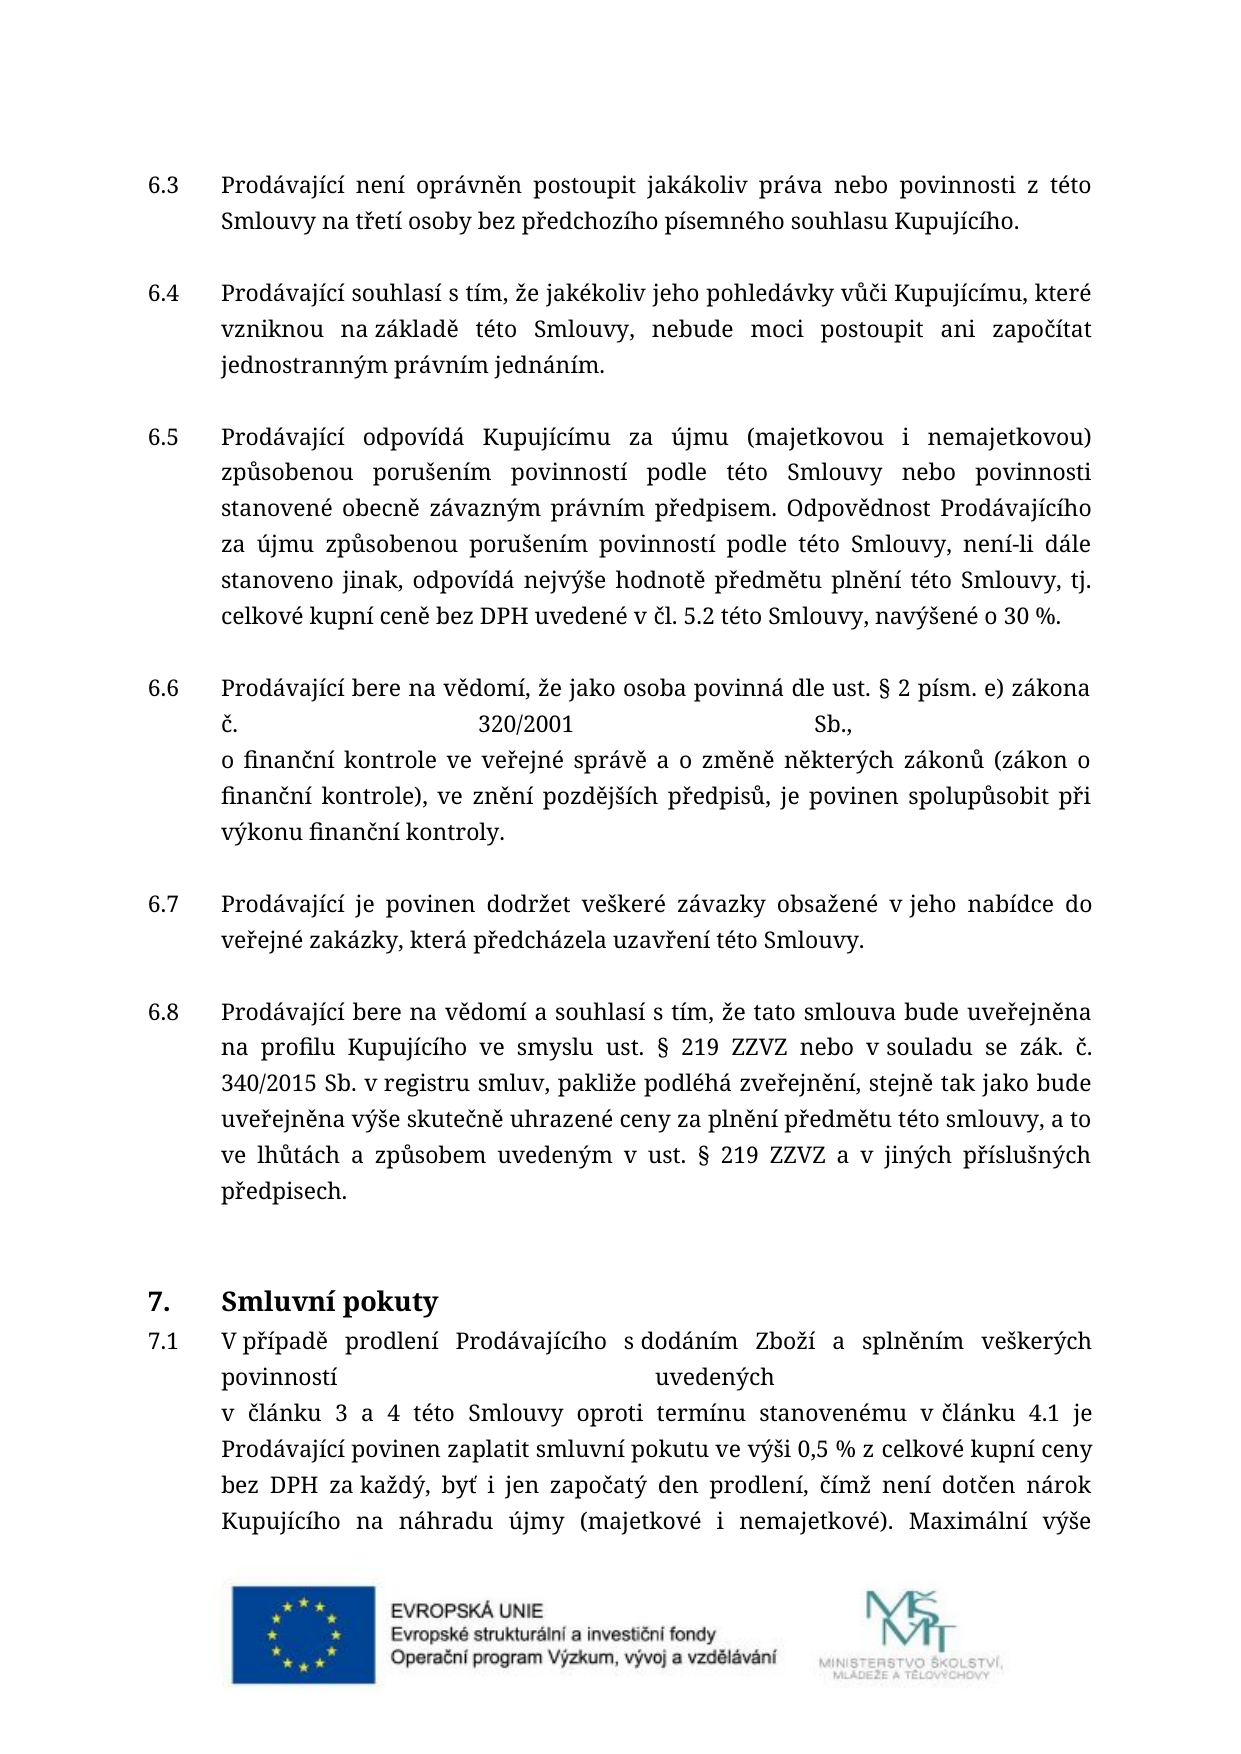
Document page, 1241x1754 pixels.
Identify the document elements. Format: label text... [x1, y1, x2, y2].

picture [160, 1538, 1081, 1720]
text 6.7 Prodávající je povinen dodržet veškeré závazky obsažené v jeho nabídce do veřejné zakázky, která předcházela uzavření této Smlouvy. [148, 888, 1093, 955]
text 6.5 Prodávající odpovídá Kupujícímu za újmu (majetkovou i nemajetkovou) způsobenou porušením povinností podle této Smlouvy nebo povinnosti stanovené obecně závazným právním předpisem. Odpovědnost Prodávajícího za újmu způsobenou porušením povinností podle této Smlouvy, není-li dále stanoveno jinak, odpovídá nejvýše hodnotě předmětu plnění této Smlouvy, tj. celkové kupní ceně bez DPH uvedené v čl. 5.2 této Smlouvy, navýšené o 30 %. [148, 420, 1093, 631]
text 7. Smluvní pokuty [148, 1283, 1093, 1320]
text 6.8 Prodávající bere na vědomí a souhlasí s tím, že tato smlouva bude uveřejněna na profilu Kupujícího ve smyslu ust. § 219 ZZVZ nebo v souladu se zák. č. 340/2015 Sb. v registru smluv, pakliže podléhá zveřejnění, stejně tak jako bude uveřejněna výše skutečně uhrazené ceny za plnění předmětu této smlouvy, a to ve lhůtách a způsobem uvedeným v ust. § 219 ZZVZ a v jiných příslušných předpisech. [148, 995, 1093, 1206]
text 6.3 Prodávající není oprávněn postoupit jakákoliv práva nebo povinnosti z této Smlouvy na třetí osoby bez předchozího písemného souhlasu Kupujícího. [148, 169, 1093, 236]
text 6.4 Prodávající souhlasí s tím, že jakékoliv jeho pohledávky vůči Kupujícímu, které vzniknou na základě této Smlouvy, nebude moci postoupit ani započítat jednostranným právním jednáním. [148, 277, 1093, 380]
text 6.6 Prodávající bere na vědomí, že jako osoba povinná dle ust. § 2 písm. e) zákona č. 320/2001 Sb., o finanční kontrole ve veřejné správě a o změně některých zákonů (zákon o finanční kontrole), ve znění pozdějších předpisů, je povinen spolupůsobit při výkonu finanční kontroly. [148, 672, 1093, 847]
